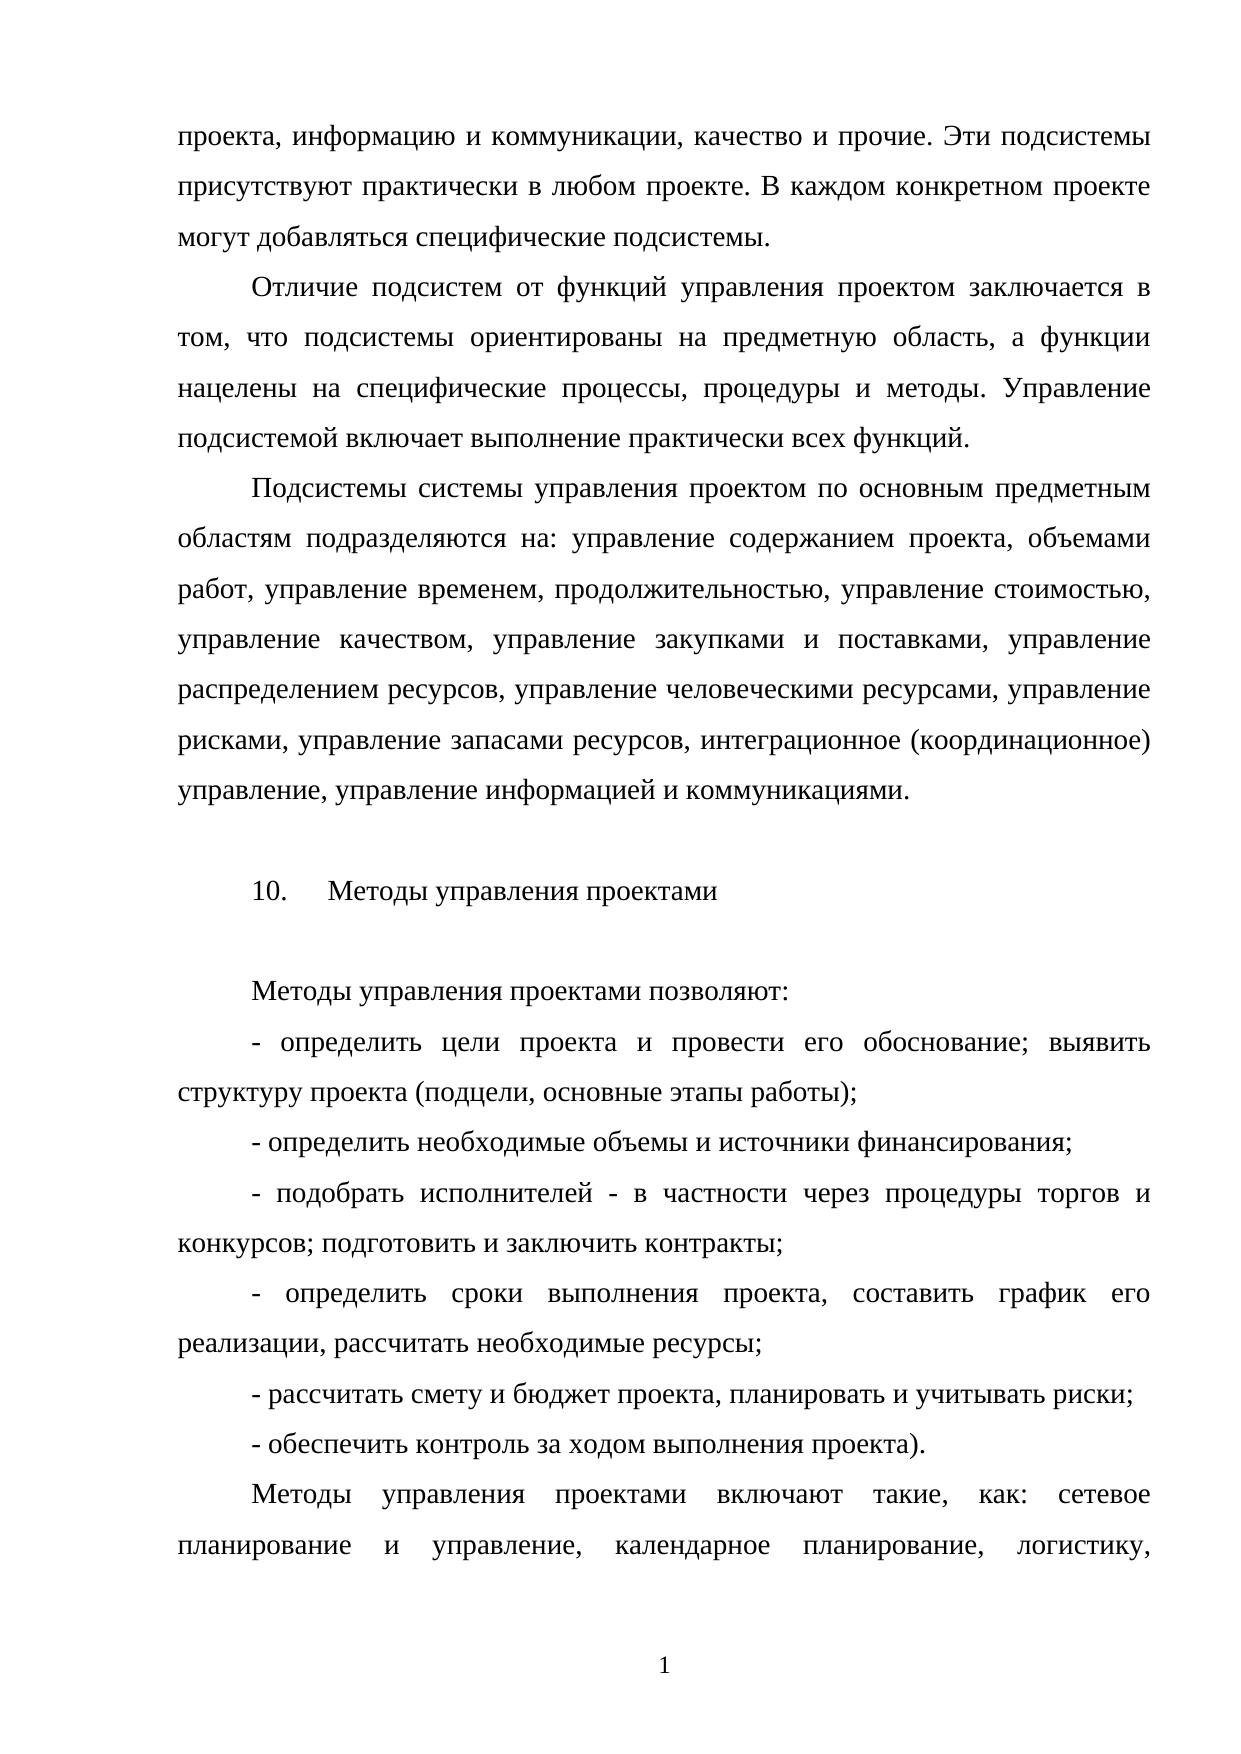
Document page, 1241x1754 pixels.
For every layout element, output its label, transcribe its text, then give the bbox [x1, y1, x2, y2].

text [177, 118, 1152, 252]
text - рассчитать смету и бюджет проекта, планировать и учитывать риски; [177, 1376, 1152, 1409]
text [177, 1477, 1152, 1560]
text - определить сроки выполнения проекта, составить график его реализации, рассчитать необходимые ресурсы; [177, 1275, 1152, 1359]
text Подсистемы системы управления проектом по основным предметным областям подразделяются на: управление содержанием проекта, объемами работ, управление временем, продолжительностью, управление стоимостью, управление качеством, управление закупками и поставками, управление распределением ресурсов, управление человеческими ресурсами, управление рисками, управление запасами ресурсов, интеграционное (координационное) управление, управление информацией и коммуникациями. [177, 470, 1152, 806]
text Методы управления проектами позволяют: [177, 973, 1152, 1007]
text - определить цели проекта и провести его обоснование; выявить структуру проекта (подцели, основные этапы работы); [177, 1024, 1152, 1108]
text - подобрать исполнителей - в частности через процедуры торгов и конкурсов; подготовить и заключить контракты; [177, 1175, 1152, 1258]
subtitle Методы управления проектами [177, 873, 1152, 906]
text Отличие подсистем от функций управления проектом заключается в том, что подсистемы ориентированы на предметную область, а функции нацелены на специфические процессы, процедуры и методы. Управление подсистемой включает выполнение практически всех функций. [177, 269, 1152, 453]
text - обеспечить контроль за ходом выполнения проекта). [177, 1426, 1152, 1460]
text - определить необходимые объемы и источники финансирования; [177, 1124, 1152, 1158]
